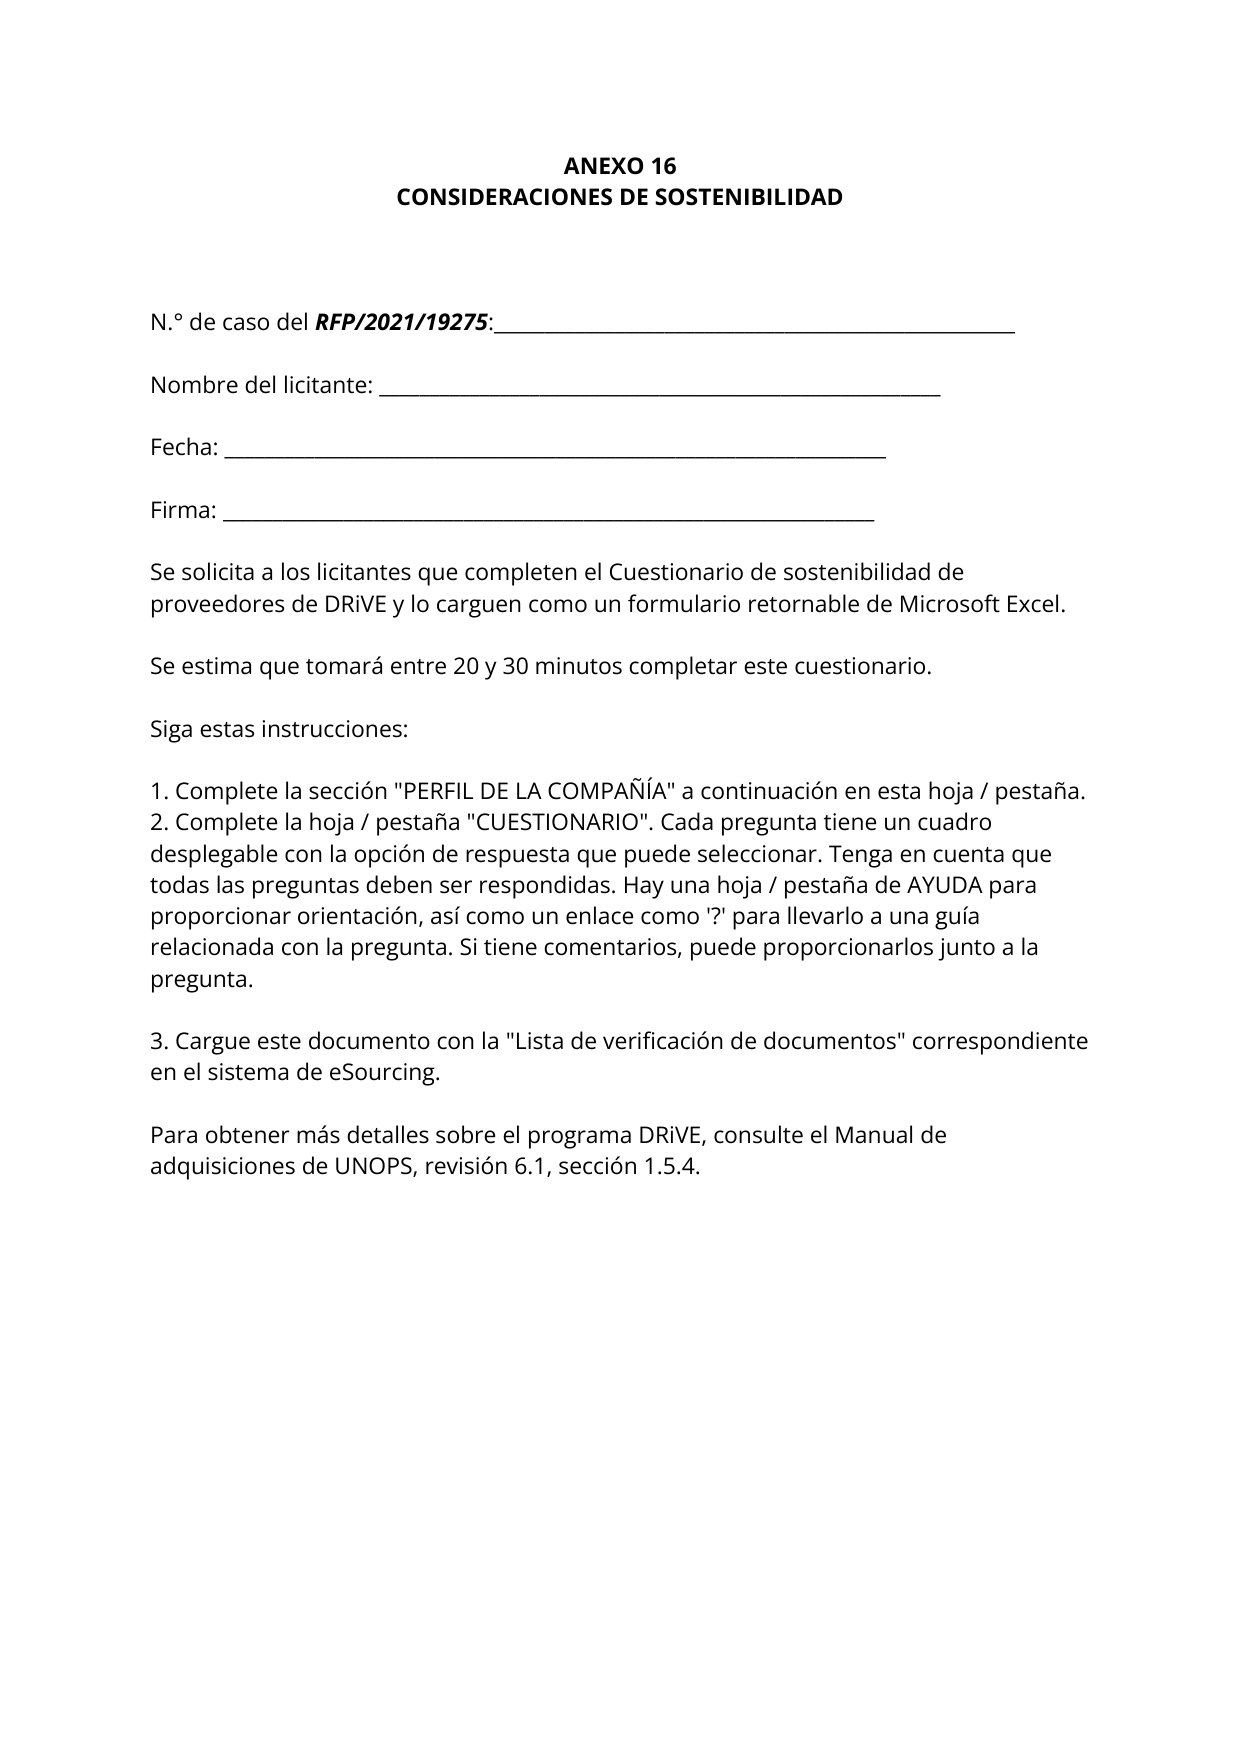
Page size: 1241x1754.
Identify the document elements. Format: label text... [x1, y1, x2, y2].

text Se solicita a los licitantes que completen el Cuestionario de sostenibilidad de proveedores de DRiVE y lo carguen como un formulario retornable de Microsoft Excel. [150, 556, 1090, 619]
text 3. Cargue este documento con la "Lista de verificación de documentos" correspondiente en el sistema de eSourcing. [150, 1025, 1090, 1087]
text Firma: _________________________________________________________________ [150, 494, 1090, 525]
text Para obtener más detalles sobre el programa DRiVE, consulte el Manual de adquisiciones de UNOPS, revisión 6.1, sección 1.5.4. [150, 1119, 1090, 1181]
text Nombre del licitante: ________________________________________________________ [150, 369, 1090, 400]
text Siga estas instrucciones: [150, 712, 1090, 744]
text N.° de caso del RFP/2021/19275:____________________________________________________ [150, 306, 1090, 337]
text CONSIDERACIONES DE SOSTENIBILIDAD [150, 181, 1090, 212]
text 1. Complete la sección "PERFIL DE LA COMPAÑÍA" a continuación en esta hoja / pestaña. [150, 775, 1090, 806]
text Se estima que tomará entre 20 y 30 minutos completar este cuestionario. [150, 650, 1090, 681]
text 2. Complete la hoja / pestaña "CUESTIONARIO". Cada pregunta tiene un cuadro desplegable con la opción de respuesta que puede seleccionar. Tenga en cuenta que todas las preguntas deben ser respondidas. Hay una hoja / pestaña de AYUDA para proporcionar orientación, así como un enlace como '?' para llevarlo a una guía relacionada con la pregunta. Si tiene comentarios, puede proporcionarlos junto a la pregunta. [150, 806, 1090, 994]
text Fecha: __________________________________________________________________ [150, 431, 1090, 462]
text ANEXO 16 [150, 150, 1090, 181]
